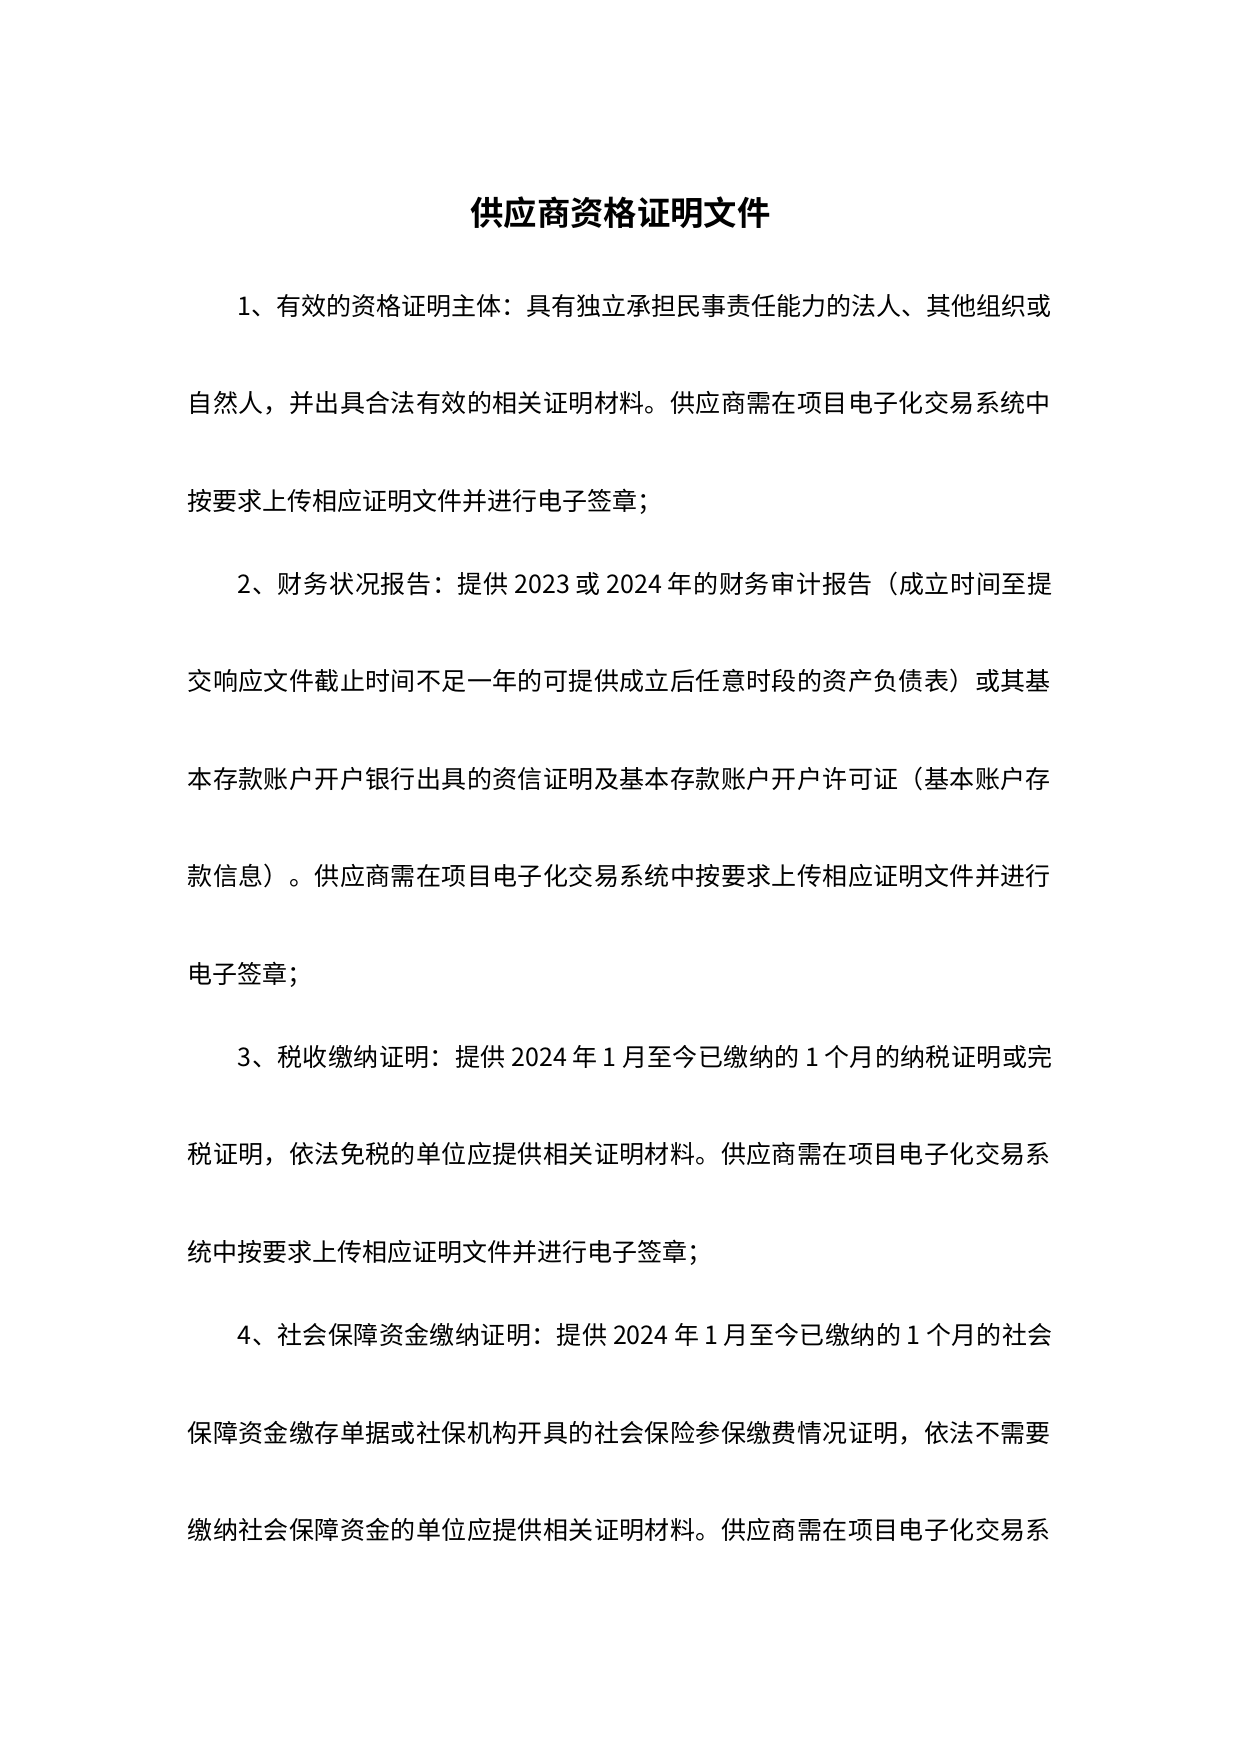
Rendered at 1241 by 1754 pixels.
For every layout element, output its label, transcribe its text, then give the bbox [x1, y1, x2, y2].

text 1、有效的资格证明主体：具有独立承担民事责任能力的法人、其他组织或自然人，并出具合法有效的相关证明材料。供应商需在项目电子化交易系统中按要求上传相应证明文件并进行电子签章； [187, 272, 1053, 532]
text 供应商资格证明文件 [187, 187, 1053, 235]
text 2、财务状况报告：提供2023或2024年的财务审计报告（成立时间至提交响应文件截止时间不足一年的可提供成立后任意时段的资产负债表）或其基本存款账户开户银行出具的资信证明及基本存款账户开户许可证（基本账户存款信息）。供应商需在项目电子化交易系统中按要求上传相应证明文件并进行电子签章； [187, 550, 1053, 1005]
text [187, 1301, 1053, 1561]
text 3、税收缴纳证明：提供2024年1月至今已缴纳的1个月的纳税证明或完税证明，依法免税的单位应提供相关证明材料。供应商需在项目电子化交易系统中按要求上传相应证明文件并进行电子签章； [187, 1023, 1053, 1283]
